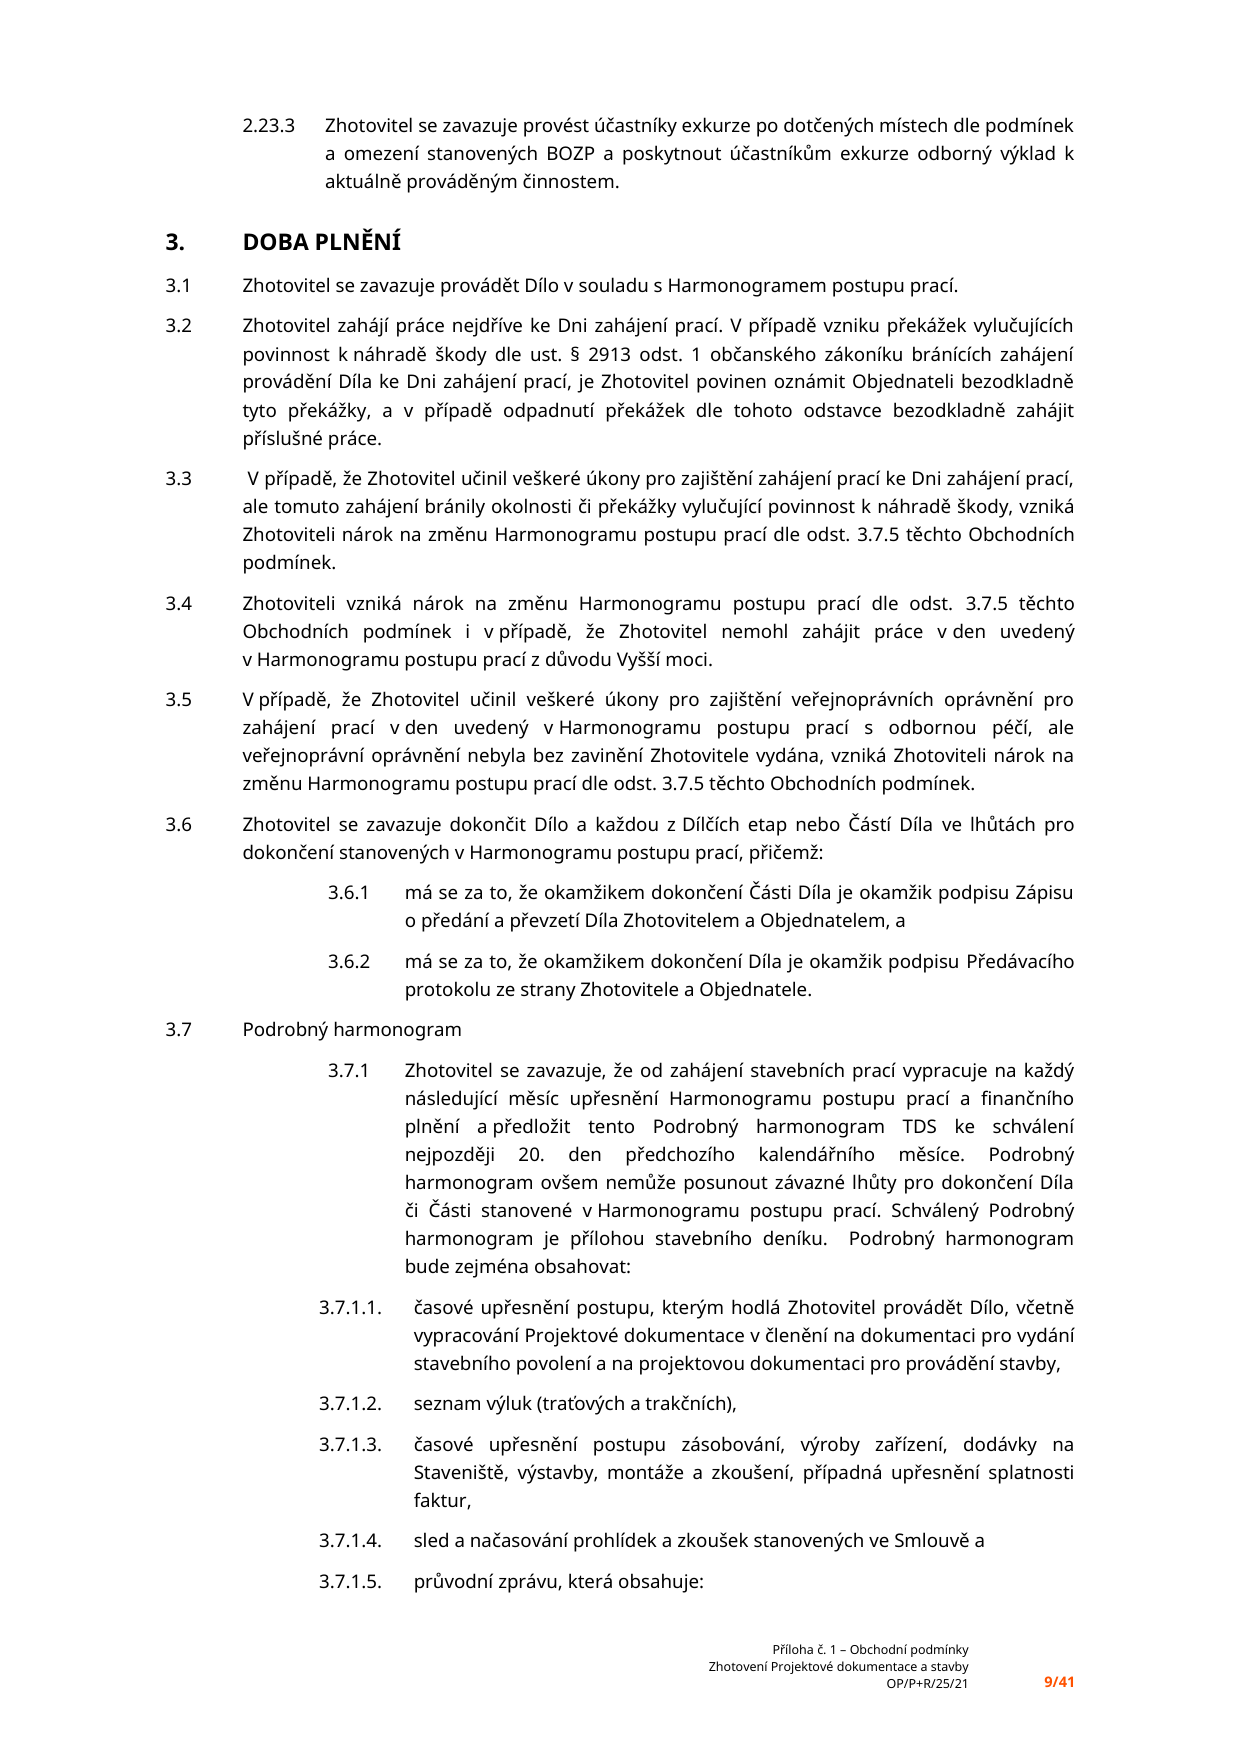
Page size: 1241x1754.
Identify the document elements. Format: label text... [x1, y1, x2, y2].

text Zhotovitel se zavazuje, že od zahájení stavebních prací vypracuje na každý následující měsíc upřesnění Harmonogramu postupu prací a finančního plnění a předložit tento Podrobný harmonogram TDS ke schválení nejpozději 20. den předchozího kalendářního měsíce. Podrobný harmonogram ovšem nemůže posunout závazné lhůty pro dokončení Díla či Části stanovené v Harmonogramu postupu prací. Schválený Podrobný harmonogram je přílohou stavebního deníku. Podrobný harmonogram bude zejména obsahovat: [328, 1057, 1075, 1279]
text Zhotovitel se zavazuje provádět Dílo v souladu s Harmonogramem postupu prací. [165, 272, 1075, 298]
text V případě, že Zhotovitel učinil veškeré úkony pro zajištění zahájení prací ke Dni zahájení prací, ale tomuto zahájení bránily okolnosti či překážky vylučující povinnost k náhradě škody, vzniká Zhotoviteli nárok na změnu Harmonogramu postupu prací dle odst. 3.7.5 těchto Obchodních podmínek. [165, 465, 1075, 575]
list časové upřesnění postupu zásobování, výroby zařízení, dodávky na Staveniště, výstavby, montáže a zkoušení, případná upřesnění splatnosti faktur, [319, 1431, 1075, 1513]
text V případě, že Zhotovitel učinil veškeré úkony pro zajištění veřejnoprávních oprávnění pro zahájení prací v den uvedený v Harmonogramu postupu prací s odbornou péčí, ale veřejnoprávní oprávnění nebyla bez zavinění Zhotovitele vydána, vzniká Zhotoviteli nárok na změnu Harmonogramu postupu prací dle odst. 3.7.5 těchto Obchodních podmínek. [165, 687, 1075, 796]
list Zhotovitel se zavazuje provést účastníky exkurze po dotčených místech dle podmínek a omezení stanovených BOZP a poskytnout účastníkům exkurze odborný výklad k aktuálně prováděným činnostem. [242, 112, 1075, 194]
text má se za to, že okamžikem dokončení Části Díla je okamžik podpisu Zápisu o předání a převzetí Díla Zhotovitelem a Objednatelem, a [328, 880, 1075, 933]
text Zhotoviteli vzniká nárok na změnu Harmonogramu postupu prací dle odst. 3.7.5 těchto Obchodních podmínek i v případě, že Zhotovitel nemohl zahájit práce v den uvedený v Harmonogramu postupu prací z důvodu Vyšší moci. [165, 590, 1075, 672]
list průvodní zprávu, která obsahuje: [319, 1568, 1075, 1594]
list časové upřesnění postupu, kterým hodlá Zhotovitel provádět Dílo, včetně vypracování Projektové dokumentace v členění na dokumentaci pro vydání stavebního povolení a na projektovou dokumentaci pro provádění stavby, [319, 1294, 1075, 1376]
list sled a načasování prohlídek a zkoušek stanovených ve Smlouvě a [319, 1528, 1075, 1553]
text má se za to, že okamžikem dokončení Díla je okamžik podpisu Předávacího protokolu ze strany Zhotovitele a Objednatele. [328, 948, 1075, 1002]
text DOBA PLNĚNÍ [165, 225, 1075, 257]
list seznam výluk (traťových a trakčních), [319, 1391, 1075, 1416]
text Zhotovitel zahájí práce nejdříve ke Dni zahájení prací. V případě vzniku překážek vylučujících povinnost k náhradě škody dle ust. § 2913 odst. 1 občanského zákoníku bránících zahájení provádění Díla ke Dni zahájení prací, je Zhotovitel povinen oznámit Objednateli bezodkladně tyto překážky, a v případě odpadnutí překážek dle tohoto odstavce bezodkladně zahájit příslušné práce. [165, 313, 1075, 450]
text Podrobný harmonogram [165, 1017, 1075, 1042]
text Zhotovitel se zavazuje dokončit Dílo a každou z Dílčích etap nebo Částí Díla ve lhůtách pro dokončení stanovených v Harmonogramu postupu prací, přičemž: [165, 811, 1075, 865]
